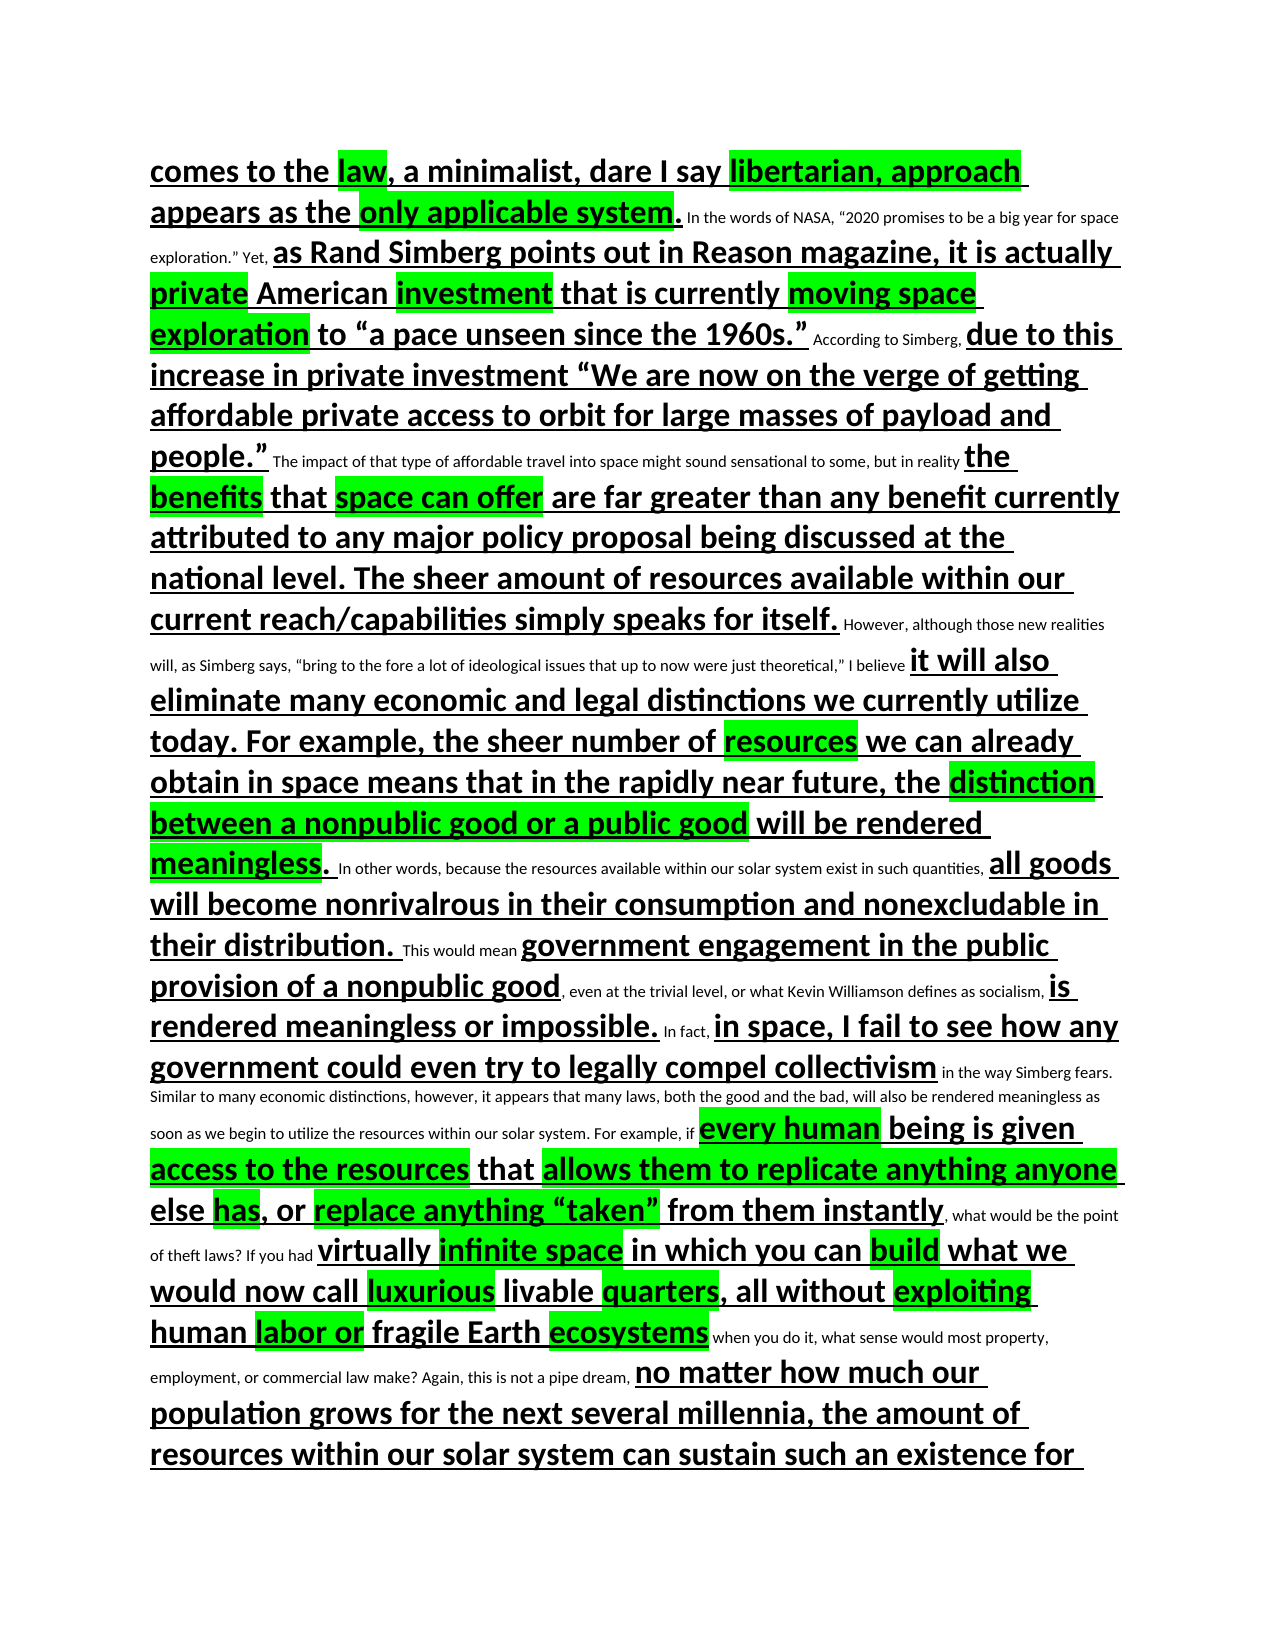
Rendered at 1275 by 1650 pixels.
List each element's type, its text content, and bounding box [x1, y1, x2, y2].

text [150, 1185, 1125, 1474]
